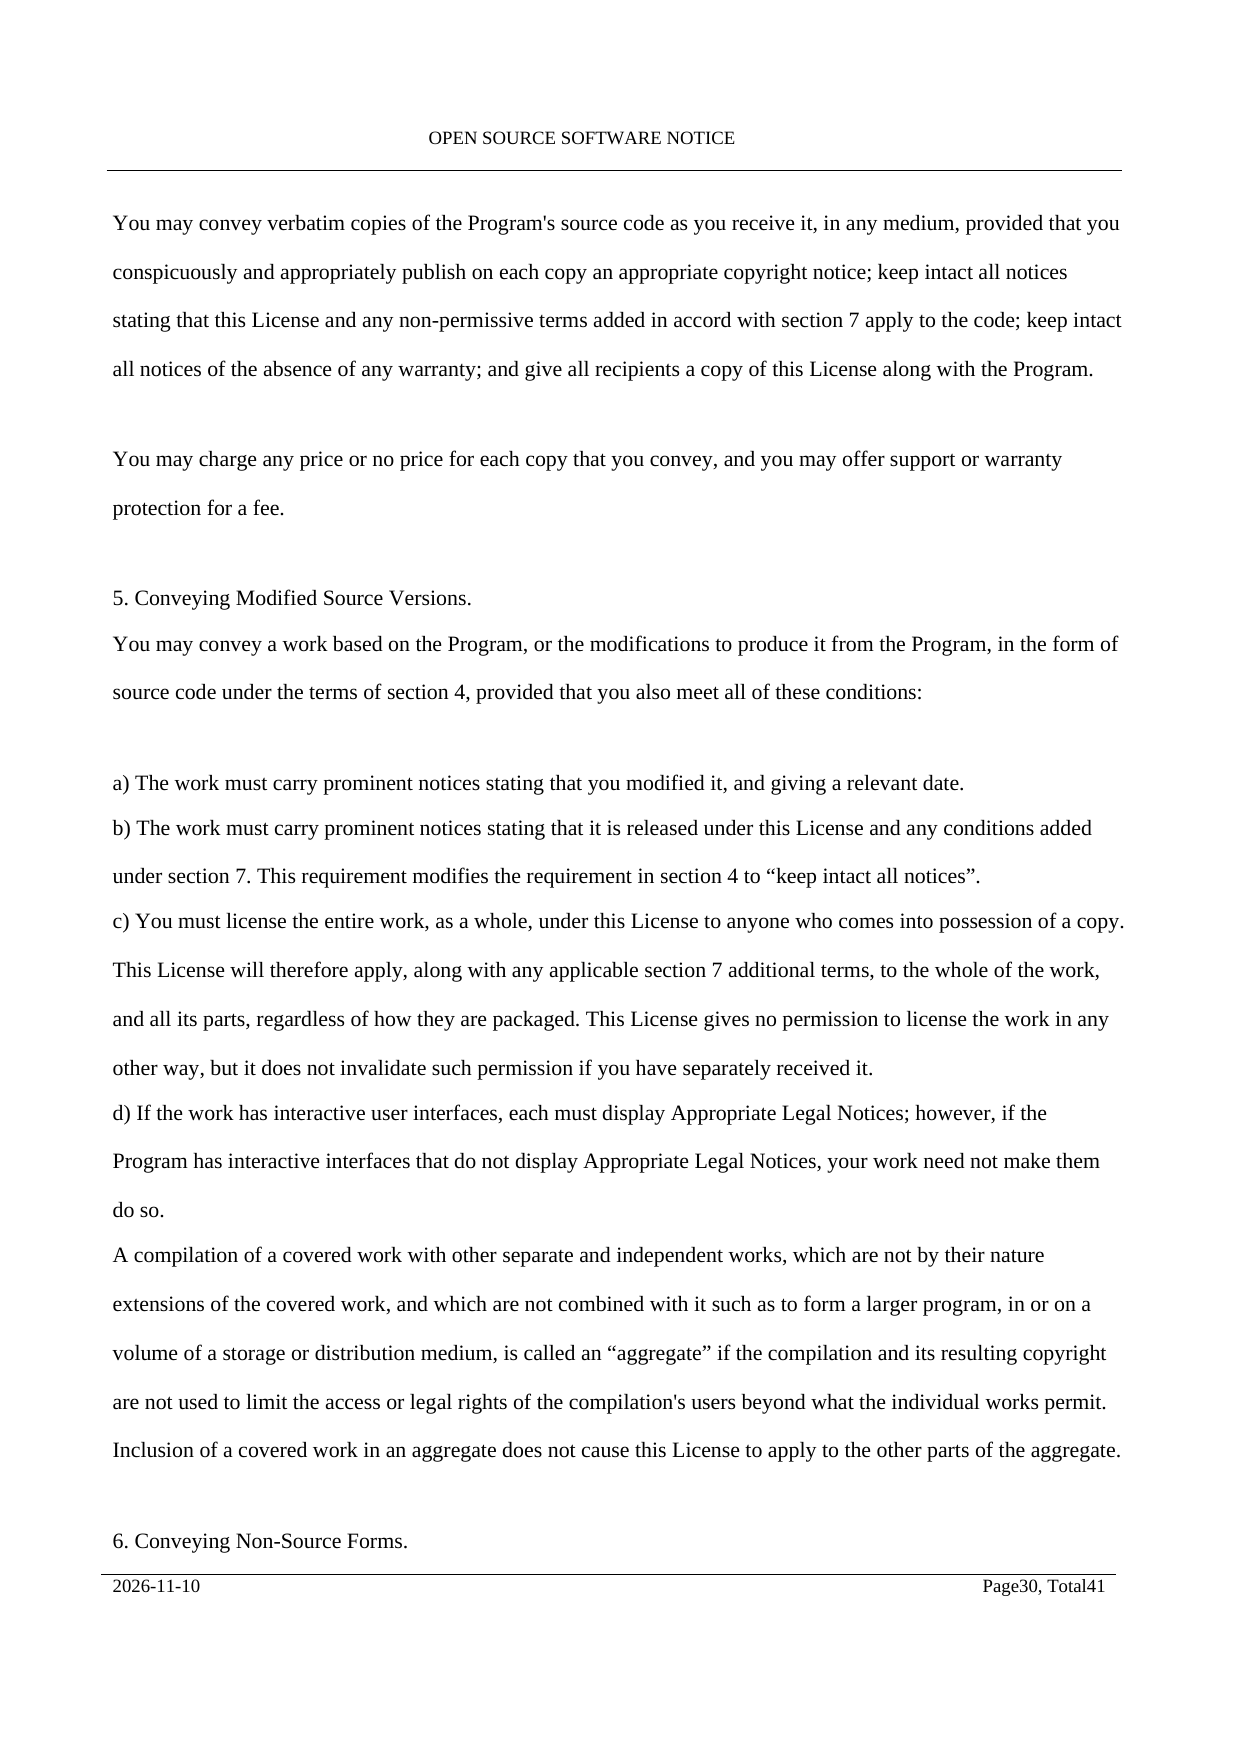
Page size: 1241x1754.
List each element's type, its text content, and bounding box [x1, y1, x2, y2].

text 6. Conveying Non-Source Forms. [112, 1524, 1128, 1556]
text a) The work must carry prominent notices stating that you modified it, and giving a relevant date. [112, 766, 1128, 798]
text You may convey a work based on the Program, or the modifications to produce it from the Program, in the form of source code under the terms of section 4, provided that you also meet all of these conditions: [112, 627, 1128, 708]
text A compilation of a covered work with other separate and independent works, which are not by their nature extensions of the covered work, and which are not combined with it such as to form a larger program, in or on a volume of a storage or distribution medium, is called an “aggregate” if the compilation and its resulting copyright are not used to limit the access or legal rights of the compilation's users beyond what the individual works permit. Inclusion of a covered work in an aggregate does not cause this License to apply to the other parts of the aggregate. [112, 1239, 1128, 1466]
text You may convey verbatim copies of the Program's source code as you receive it, in any medium, provided that you conspicuously and appropriately publish on each copy an appropriate copyright notice; keep intact all notices stating that this License and any non-permissive terms added in accord with section 7 apply to the code; keep intact all notices of the absence of any warranty; and give all recipients a copy of this License along with the Program. [112, 206, 1128, 385]
text b) The work must carry prominent notices stating that it is released under this License and any conditions added under section 7. This requirement modifies the requirement in section 4 to “keep intact all notices”. [112, 811, 1128, 892]
text c) You must license the entire work, as a whole, under this License to anyone who comes into possession of a copy. This License will therefore apply, along with any applicable section 7 additional terms, to the whole of the work, and all its parts, regardless of how they are packaged. This License gives no permission to license the work in any other way, but it does not invalidate such permission if you have separately received it. [112, 905, 1128, 1083]
text 5. Conveying Modified Source Versions. [112, 582, 1128, 614]
text d) If the work has interactive user interfaces, each must display Appropriate Legal Notices; however, if the Program has interactive interfaces that do not display Appropriate Legal Notices, your work need not make them do so. [112, 1096, 1128, 1226]
text You may charge any price or no price for each copy that you convey, and you may offer support or warranty protection for a fee. [112, 443, 1128, 524]
